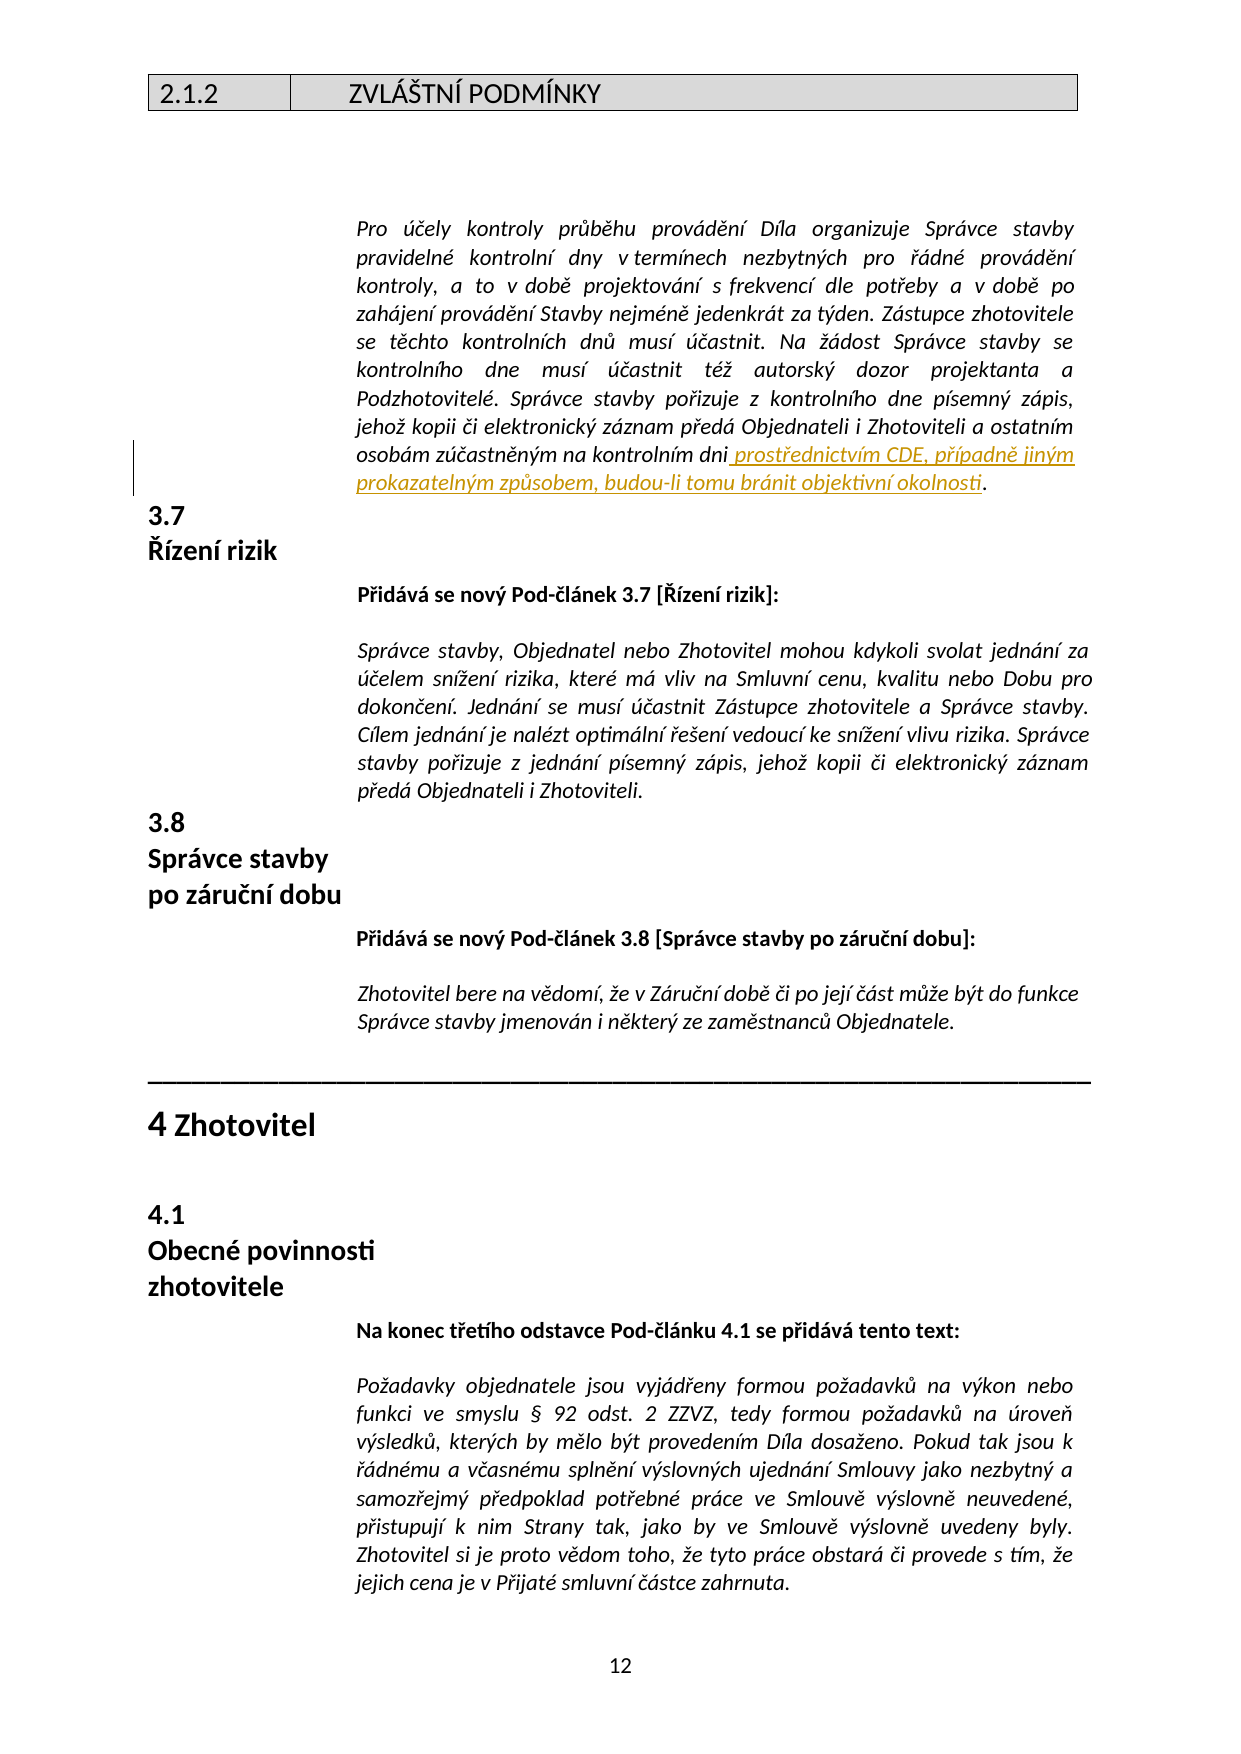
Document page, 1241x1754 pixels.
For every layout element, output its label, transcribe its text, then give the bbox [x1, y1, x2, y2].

text Řízení rizik [148, 532, 1093, 568]
text Zhotovitel bere na vědomí, že v Záruční době či po její část může být do funkce Správce stavby jmenován i některý ze zaměstnanců Objednatele. [357, 979, 1084, 1035]
text 4 Zhotovitel [148, 1100, 586, 1146]
text Pro účely kontroly průběhu provádění Díla organizuje Správce stavby pravidelné kontrolní dny v termínech nezbytných pro řádné provádění kontroly, a to v době projektování s frekvencí dle potřeby a v době po zahájení provádění Stavby nejméně jedenkrát za týden. Zástupce zhotovitele se těchto kontrolních dnů musí účastnit. Na žádost Správce stavby se kontrolního dne musí účastnit též autorský dozor projektanta a Podzhotovitelé. Správce stavby pořizuje z kontrolního dne písemný zápis, jehož kopii či elektronický záznam předá Objednateli i Zhotoviteli a ostatním osobám zúčastněným na kontrolním dni. [356, 214, 1077, 496]
text Obecné povinnosti [148, 1232, 1093, 1268]
text Správce stavby [148, 840, 1093, 876]
text Přidává se nový Pod-článek 3.7 [Řízení rizik]: [357, 580, 1093, 608]
text Správce stavby, Objednatel nebo Zhotovitel mohou kdykoli svolat jednání za účelem snížení rizika, které má vliv na Smluvní cenu, kvalitu nebo Dobu pro dokončení. Jednání se musí účastnit Zástupce zhotovitele a Správce stavby. Cílem jednání je nalézt optimální řešení vedoucí ke snížení vlivu rizika. Správce stavby pořizuje z jednání písemný zápis, jehož kopii či elektronický záznam předá Objednateli i Zhotoviteli. [357, 636, 1093, 804]
text 3.8 [148, 804, 1093, 840]
text Na konec třetího odstavce Pod-článku 4.1 se přidává tento text: [356, 1316, 1093, 1344]
text 3.7 [148, 497, 1093, 532]
text Požadavky objednatele jsou vyjádřeny formou požadavků na výkon nebo funkci ve smyslu § 92 odst. 2 ZZVZ, tedy formou požadavků na úroveň výsledků, kterých by mělo být provedením Díla dosaženo. Pokud tak jsou k řádnému a včasnému splnění výslovných ujednání Smlouvy jako nezbytný a samozřejmý předpoklad potřebné práce ve Smlouvě výslovně neuvedené, přistupují k nim Strany tak, jako by ve Smlouvě výslovně uvedeny byly. Zhotovitel si je proto vědom toho, že tyto práce obstará či provede s tím, že jejich cena je v Přijaté smluvní částce zahrnuta. [356, 1371, 1076, 1597]
text zhotovitele [148, 1268, 1093, 1303]
text _________________________________________________________________ [148, 1052, 1093, 1088]
text 4.1 [148, 1196, 1093, 1232]
text Přidává se nový Pod-článek 3.8 [Správce stavby po záruční dobu]: [356, 924, 1093, 952]
text po záruční dobu [148, 876, 1093, 911]
